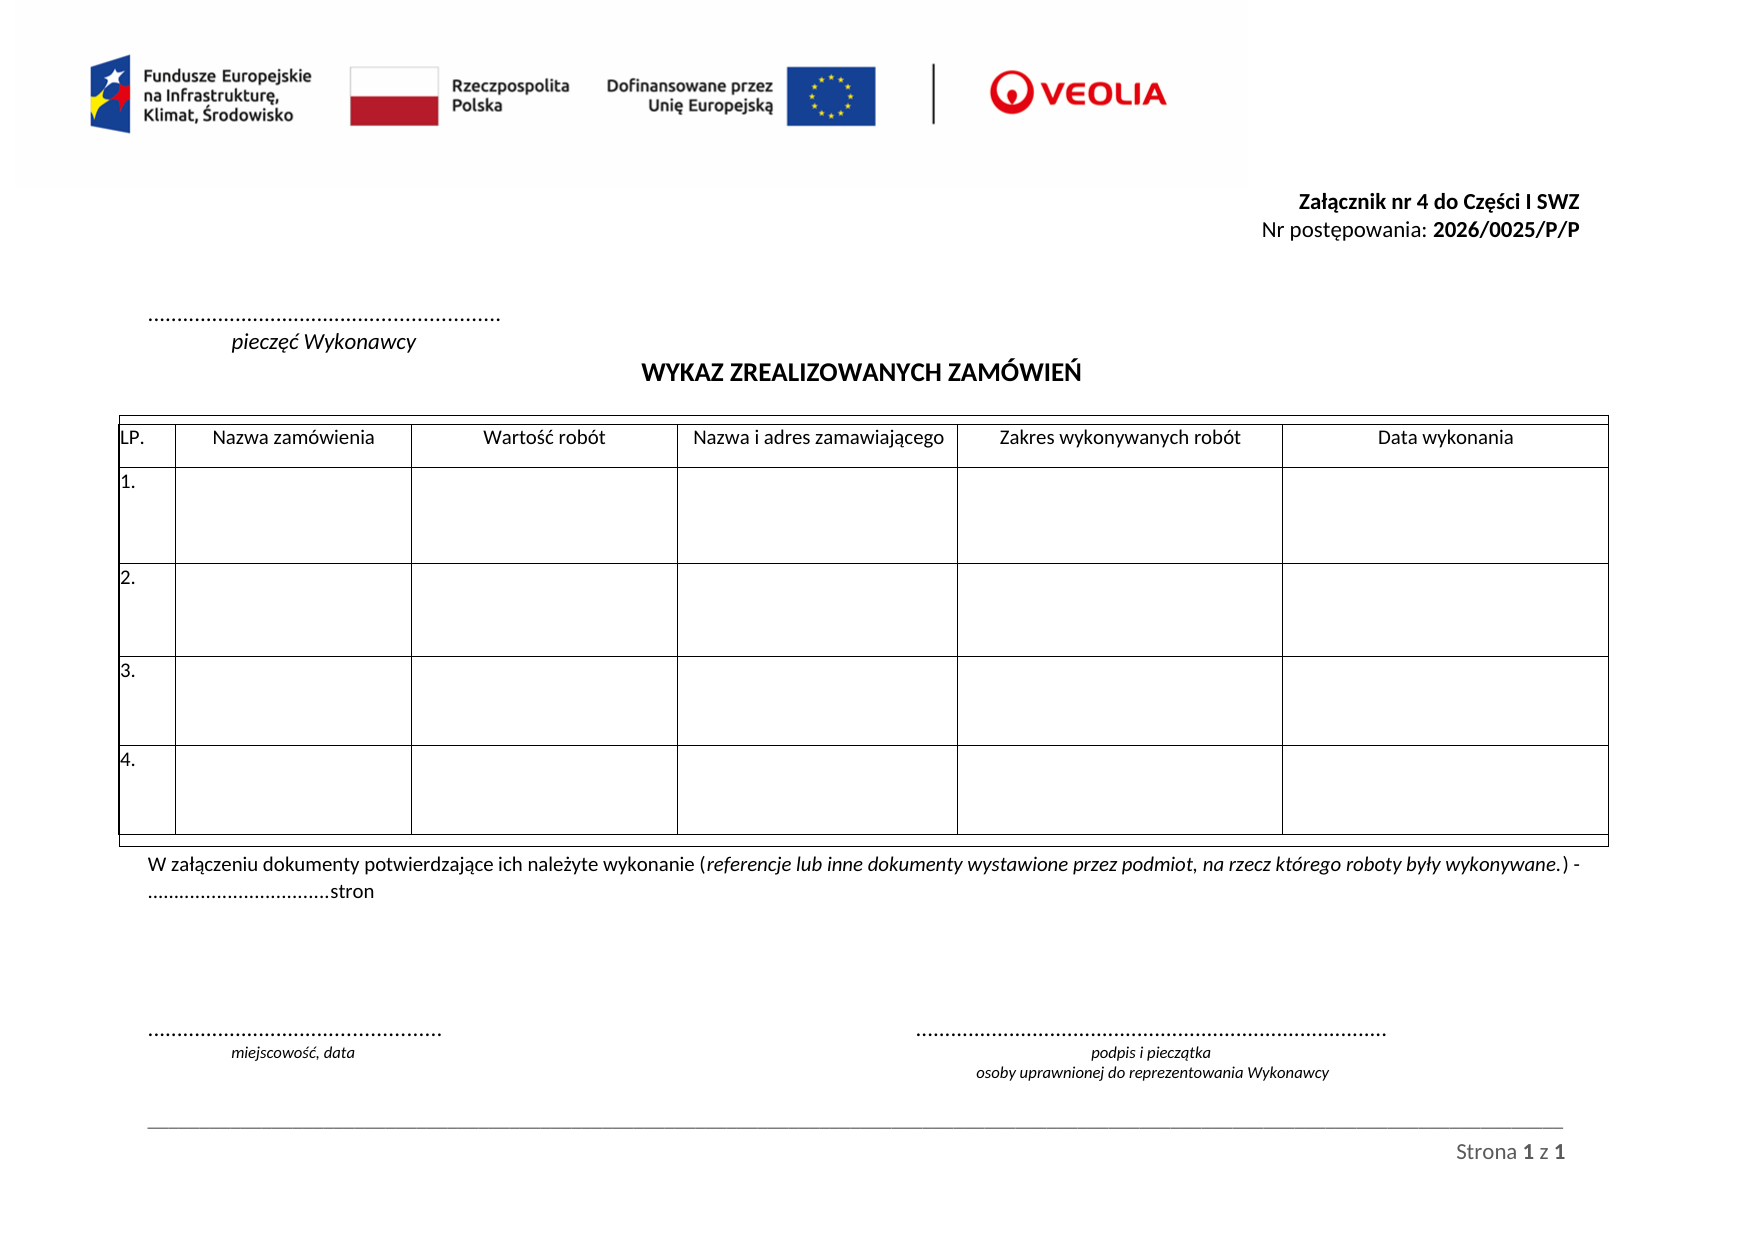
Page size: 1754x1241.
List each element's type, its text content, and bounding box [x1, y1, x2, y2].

table_cell [412, 657, 677, 744]
table_cell [1283, 746, 1608, 833]
table_cell [412, 564, 677, 656]
table_cell [1283, 468, 1608, 563]
table_cell [176, 746, 411, 833]
table_header Wartość robót [412, 425, 677, 467]
table_cell [678, 468, 957, 563]
table_cell [176, 564, 411, 656]
table_header Zakres wykonywanych robót [958, 425, 1282, 467]
text pieczęć Wykonawcy [148, 327, 1580, 355]
table_cell 1. [120, 468, 175, 563]
text osoby uprawnionej do reprezentowania Wykonawcy [148, 1062, 1580, 1083]
text W załączeniu dokumenty potwierdzające ich należyte wykonanie (referencje lub inne dokumenty wystawione przez podmiot, na rzecz którego roboty były wykonywane.) - stron [148, 849, 1580, 904]
table_cell [1283, 564, 1608, 656]
table_header Nazwa i adres zamawiającego [678, 425, 957, 467]
table_cell [412, 468, 677, 563]
picture [14, 0, 1248, 188]
table_cell [678, 657, 957, 744]
text Nr postępowania: 2026/0025/P/P [148, 215, 1580, 243]
table_cell [176, 468, 411, 563]
text miejscowość, data podpis i pieczątka [148, 1042, 1580, 1062]
text Załącznik nr 4 do Części I SWZ [148, 187, 1580, 215]
table_cell [678, 564, 957, 656]
table_cell [958, 564, 1282, 656]
table_cell [958, 746, 1282, 833]
table_cell [678, 746, 957, 833]
text WYKAZ ZREALIZOWANYCH ZAMÓWIEŃ [148, 355, 1576, 388]
table_cell 3. [120, 657, 175, 744]
table_cell [958, 657, 1282, 744]
table_header Data wykonania [1283, 425, 1608, 467]
table_cell [176, 657, 411, 744]
table_header Nazwa zamówienia [176, 425, 411, 467]
table_cell [412, 746, 677, 833]
table_cell [958, 468, 1282, 563]
table_cell [1283, 657, 1608, 744]
table_header LP. [120, 425, 175, 467]
table_cell 2. [120, 564, 175, 656]
table_cell 4. [120, 746, 175, 833]
